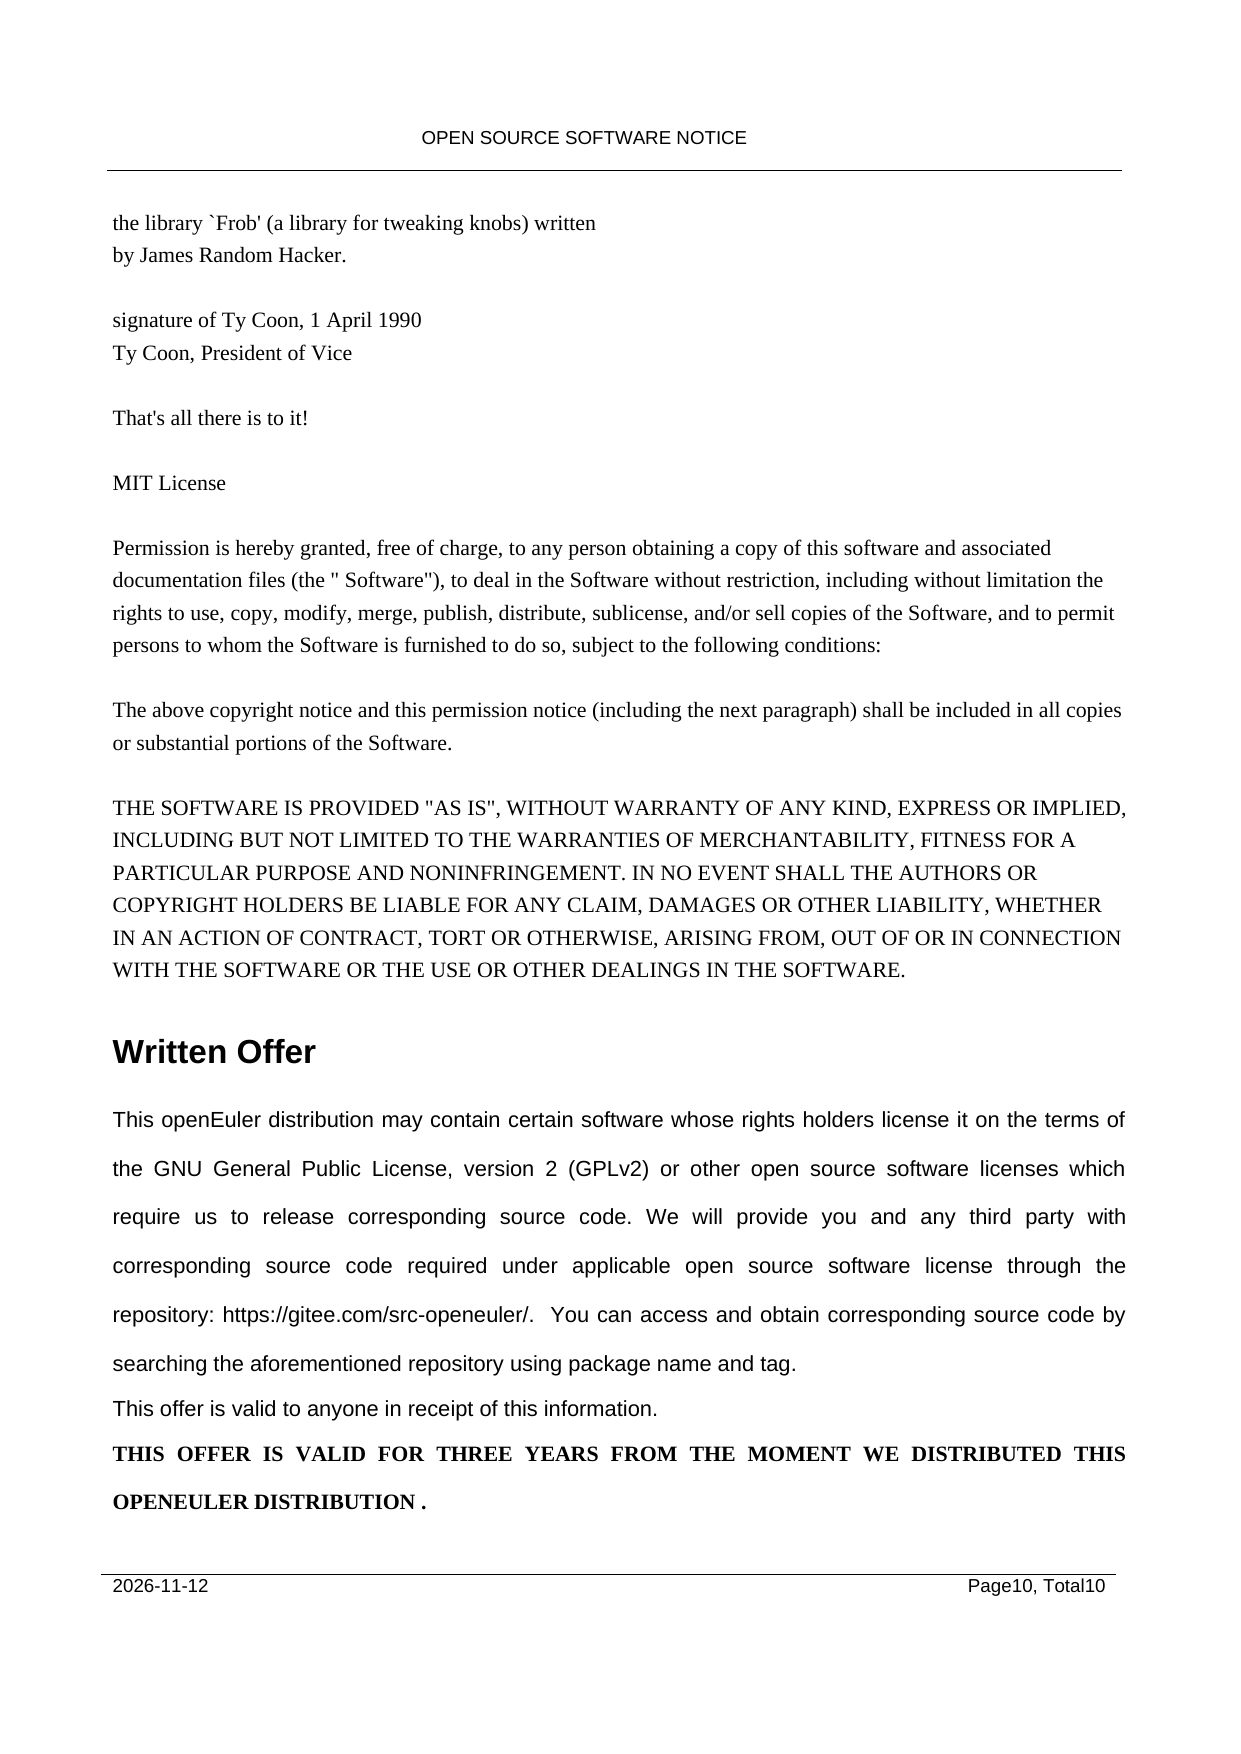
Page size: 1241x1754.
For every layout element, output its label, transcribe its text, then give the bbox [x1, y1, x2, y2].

text This openEuler distribution may contain certain software whose rights holders license it on the terms of the GNU General Public License, version 2 (GPLv2) or other open source software licenses which require us to release corresponding source code. We will provide you and any third party with corresponding source code required under applicable open source software license through the repository: https://gitee.com/src-openeuler/. You can access and obtain corresponding source code by searching the aforementioned repository using package name and tag. [112, 1103, 1128, 1379]
text This offer is valid to anyone in receipt of this information. [112, 1392, 1128, 1424]
text THIS OFFER IS VALID FOR THREE YEARS FROM THE MOMENT WE DISTRIBUTED THIS OPENEULER DISTRIBUTION . [112, 1437, 1128, 1518]
text Written Offer [112, 1019, 1128, 1084]
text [112, 206, 1128, 1019]
